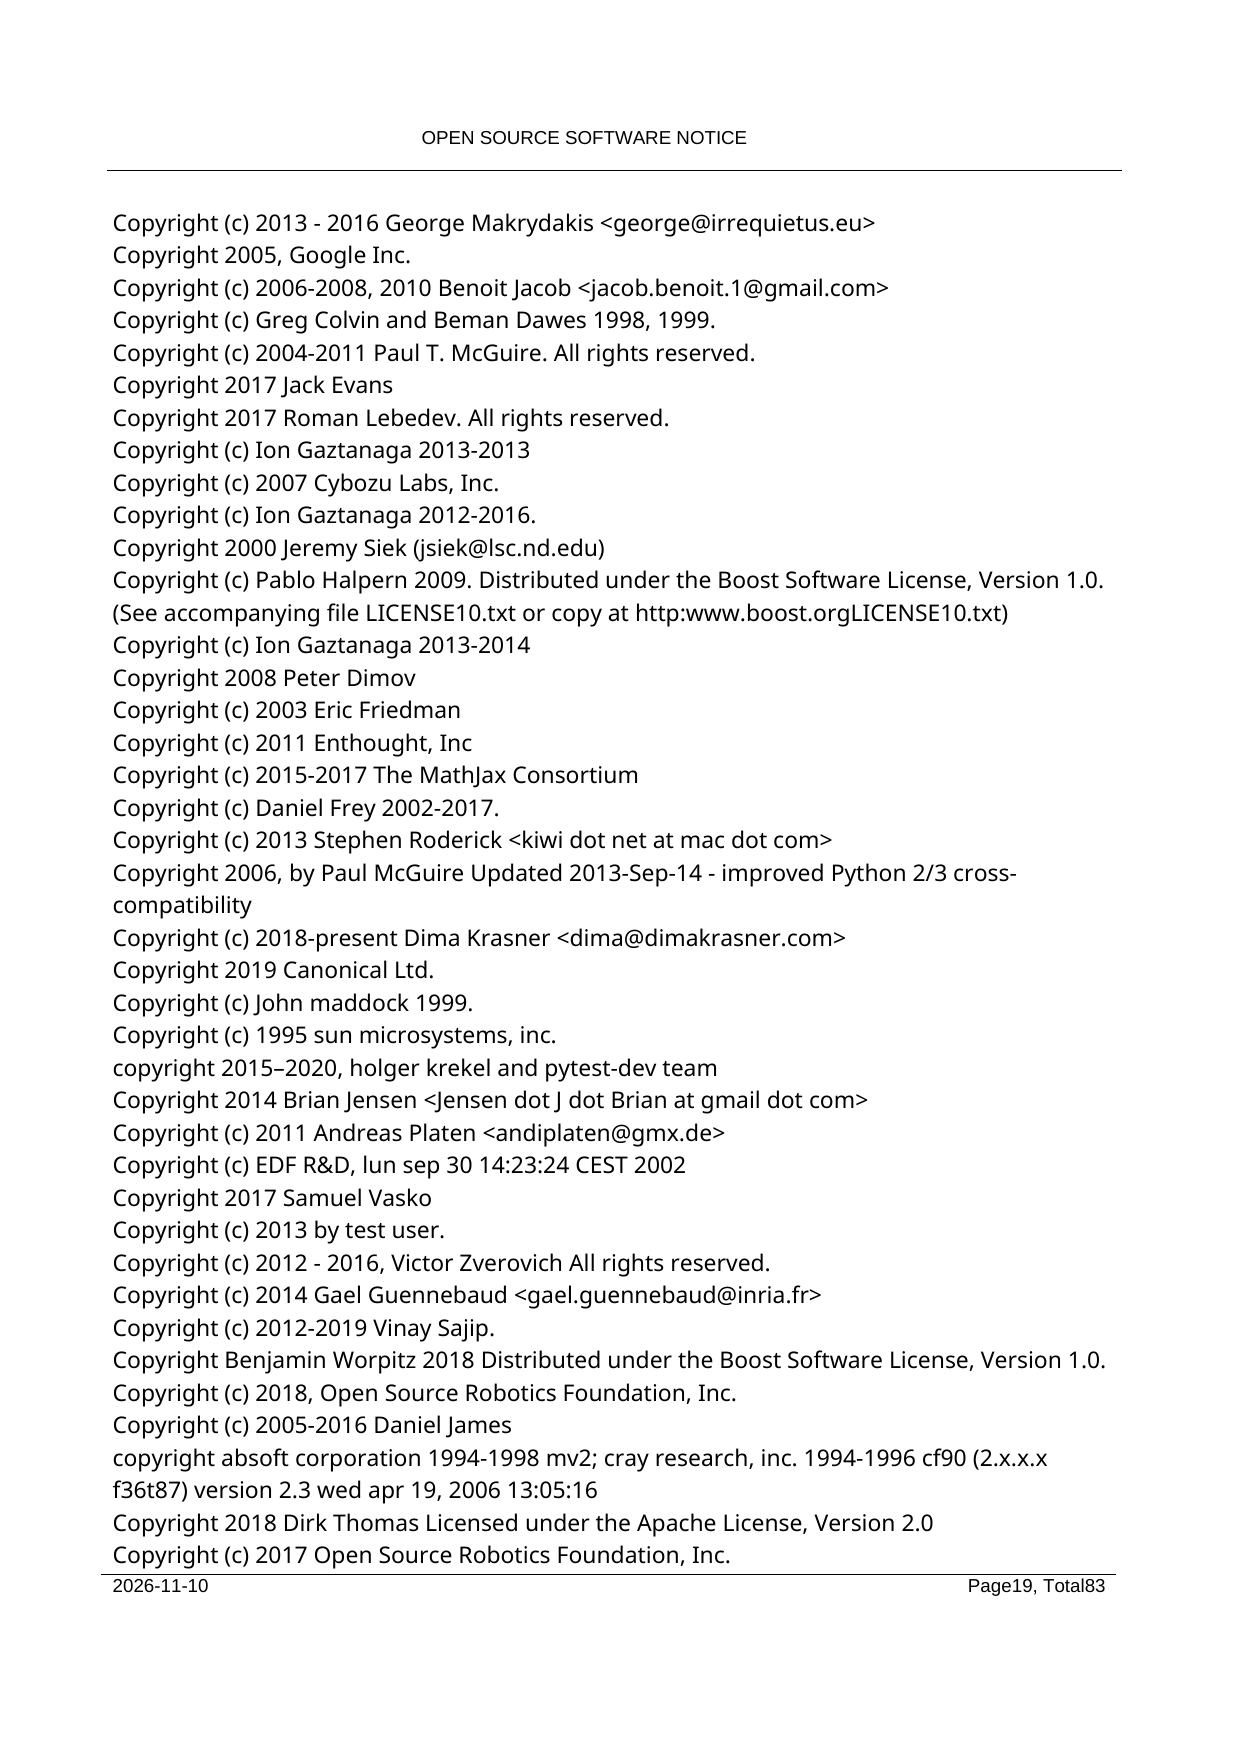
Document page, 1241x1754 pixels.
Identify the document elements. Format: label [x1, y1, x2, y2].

text [112, 206, 1128, 1571]
